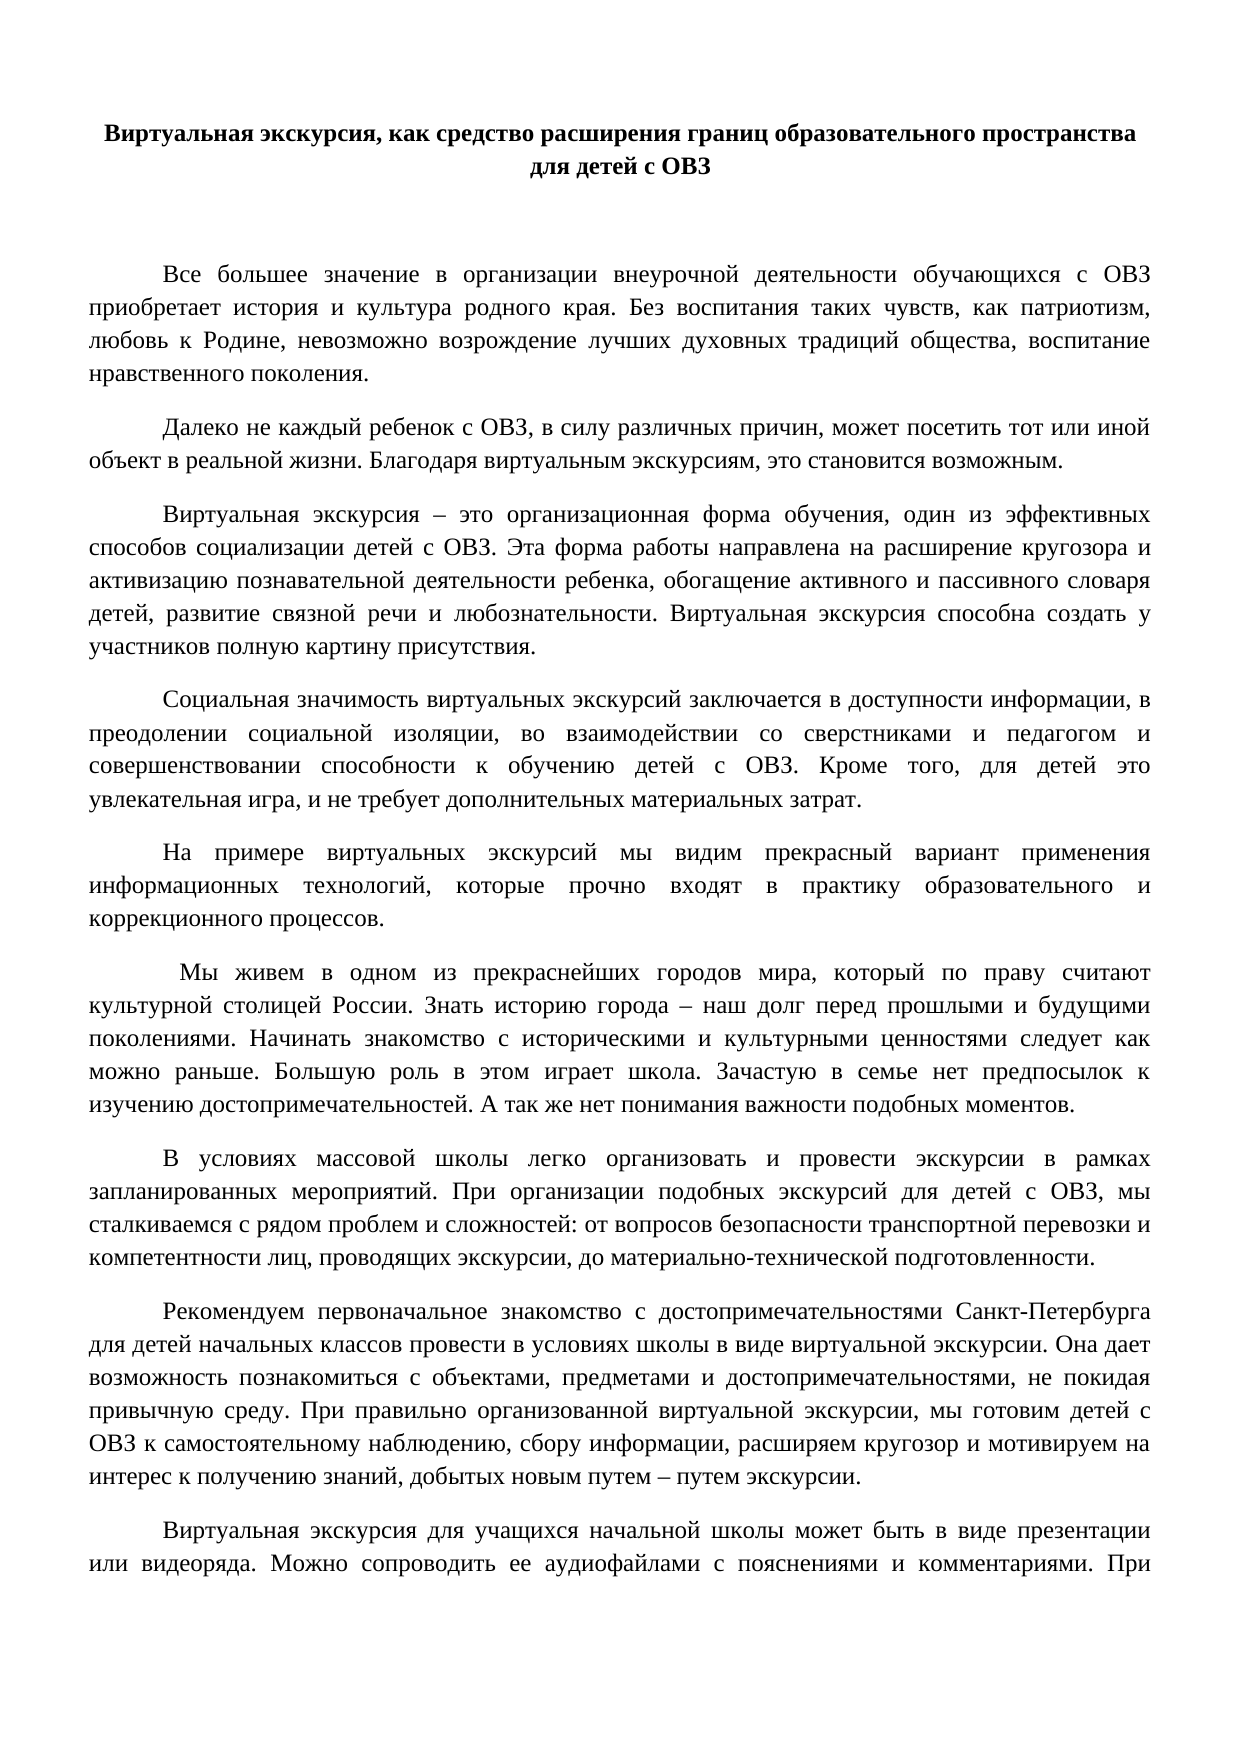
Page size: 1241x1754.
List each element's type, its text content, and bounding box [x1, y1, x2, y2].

text В условиях массовой школы легко организовать и провести экскурсии в рамках запланированных мероприятий. При организации подобных экскурсий для детей с ОВЗ, мы сталкиваемся с рядом проблем и сложностей: от вопросов безопасности транспортной перевозки и компетентности лиц, проводящих экскурсии, до материально-технической подготовленности. [89, 1143, 1152, 1271]
text Социальная значимость виртуальных экскурсий заключается в доступности информации, в преодолении социальной изоляции, во взаимодействии со сверстниками и педагогом и совершенствовании способности к обучению детей с ОВЗ. Кроме того, для детей это увлекательная игра, и не требует дополнительных материальных затрат. [89, 684, 1152, 812]
text Виртуальная экскурсия – это организационная форма обучения, один из эффективных способов социализации детей с ОВЗ. Эта форма работы направлена на расширение кругозора и активизацию познавательной деятельности ребенка, обогащение активного и пассивного словаря детей, развитие связной речи и любознательности. Виртуальная экскурсия способна создать у участников полную картину присутствия. [89, 499, 1152, 659]
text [89, 1515, 1152, 1577]
text Виртуальная экскурсия, как средство расширения границ образовательного пространства для детей с ОВЗ [89, 118, 1152, 180]
text Мы живем в одном из прекраснейших городов мира, который по праву считают культурной столицей России. Знать историю города – наш долг перед прошлыми и будущими поколениями. Начинать знакомство с историческими и культурными ценностями следует как можно раньше. Большую роль в этом играет школа. Зачастую в семье нет предпосылок к изучению достопримечательностей. А так же нет понимания важности подобных моментов. [89, 957, 1152, 1118]
text Рекомендуем первоначальное знакомство с достопримечательностями Санкт-Петербурга для детей начальных классов провести в условиях школы в виде виртуальной экскурсии. Она дает возможность познакомиться с объектами, предметами и достопримечательностями, не покидая привычную среду. При правильно организованной виртуальной экскурсии, мы готовим детей с ОВЗ к самостоятельному наблюдению, сбору информации, расширяем кругозор и мотивируем на интерес к получению знаний, добытых новым путем – путем экскурсии. [89, 1296, 1152, 1490]
text Все большее значение в организации внеурочной деятельности обучающихся с ОВЗ приобретает история и культура родного края. Без воспитания таких чувств, как патриотизм, любовь к Родине, невозможно возрождение лучших духовных традиций общества, воспитание нравственного поколения. [89, 259, 1152, 387]
text Далеко не каждый ребенок с ОВЗ, в силу различных причин, может посетить тот или иной объект в реальной жизни. Благодаря виртуальным экскурсиям, это становится возможным. [89, 412, 1152, 473]
text На примере виртуальных экскурсий мы видим прекрасный вариант применения информационных технологий, которые прочно входят в практику образовательного и коррекционного процессов. [89, 837, 1152, 932]
